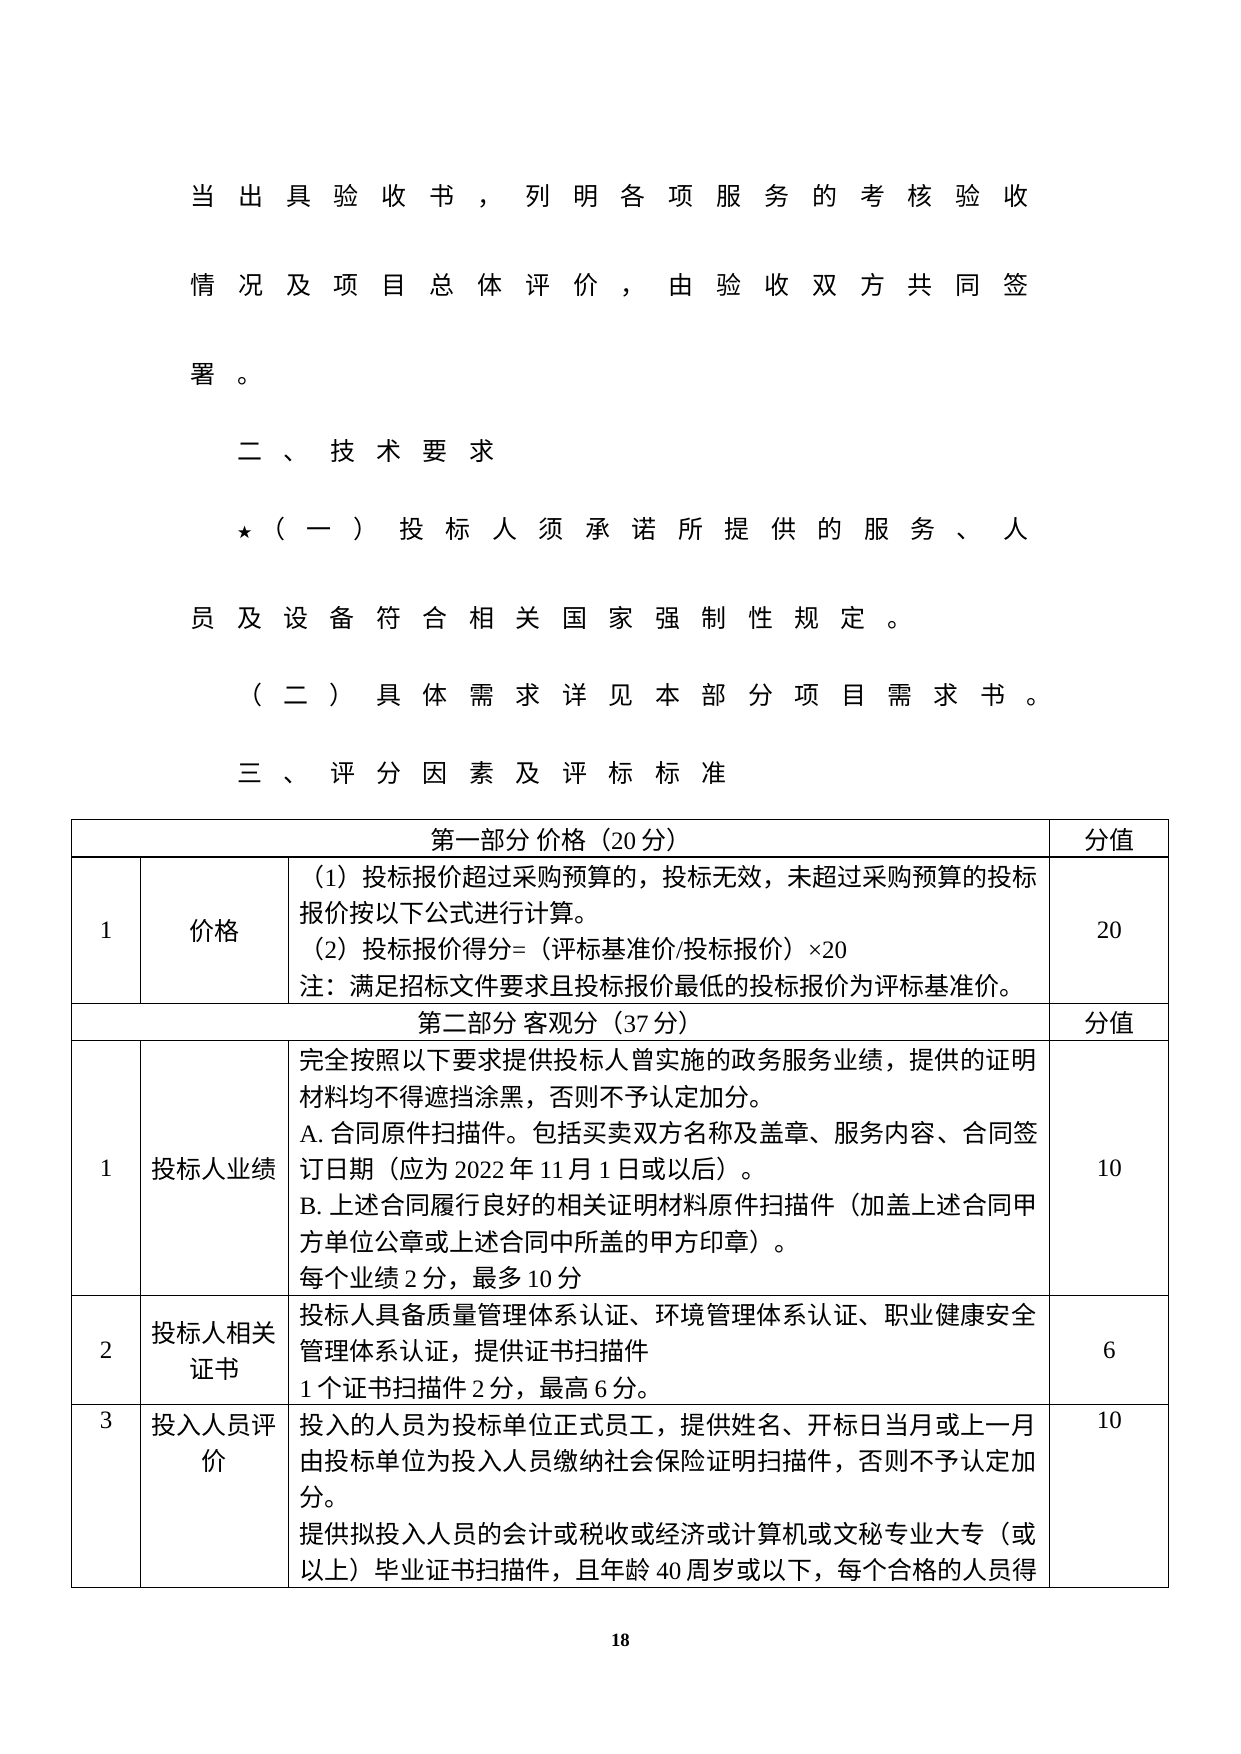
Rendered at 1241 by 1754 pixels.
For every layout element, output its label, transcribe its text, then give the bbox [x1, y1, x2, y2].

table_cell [289, 1405, 1049, 1587]
table_cell 完全按照以下要求提供投标人曾实施的政务服务业绩，提供的证明材料均不得遮挡涂黑，否则不予认定加分。 A. 合同原件扫描件。包括买卖双方名称及盖章、服务内容、合同签订日期（应为2022年11月1日或以后）。 B. 上述合同履行良好的相关证明材料原件扫描件（加盖上述合同甲方单位公章或上述合同中所盖的甲方印章）。 每个业绩2分，最多10分 [289, 1041, 1049, 1294]
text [190, 164, 1050, 402]
table_cell 1 [72, 858, 140, 1002]
table_cell 1 [72, 1041, 140, 1294]
table_cell 2 [72, 1296, 140, 1404]
table_cell （1）投标报价超过采购预算的，投标无效，未超过采购预算的投标报价按以下公式进行计算。 （2）投标报价得分=（评标基准价/投标报价）×20 注：满足招标文件要求且投标报价最低的投标报价为评标基准价。 [289, 858, 1049, 1002]
table_cell 第二部分 客观分（37分） [72, 1004, 1049, 1040]
table_cell 投标人相关证书 [141, 1296, 288, 1404]
table_cell 20 [1050, 858, 1168, 1002]
table_cell 6 [1050, 1296, 1168, 1404]
text 二、技术要求 [190, 420, 1050, 479]
table_header 第一部分 价格（20分） [72, 820, 1049, 856]
table_cell 10 [1050, 1041, 1168, 1294]
table_cell 分值 [1050, 1004, 1168, 1040]
text 三、评分因素及评标标准 [190, 742, 1050, 801]
table_cell 3 [72, 1405, 140, 1587]
table_cell 投标人业绩 [141, 1041, 288, 1294]
table_cell 价格 [141, 858, 288, 1002]
table_cell 投标人具备质量管理体系认证、环境管理体系认证、职业健康安全管理体系认证，提供证书扫描件 1个证书扫描件2分，最高6分。 [289, 1296, 1049, 1404]
table_header 分值 [1050, 820, 1168, 856]
table_cell 投入人员评价 [141, 1405, 288, 1587]
table_cell 10 [1050, 1405, 1168, 1587]
text （二）具体需求详见本部分项目需求书。 [190, 664, 1050, 723]
text ★（一）投标人须承诺所提供的服务、人员及设备符合相关国家强制性规定。 [190, 498, 1050, 646]
